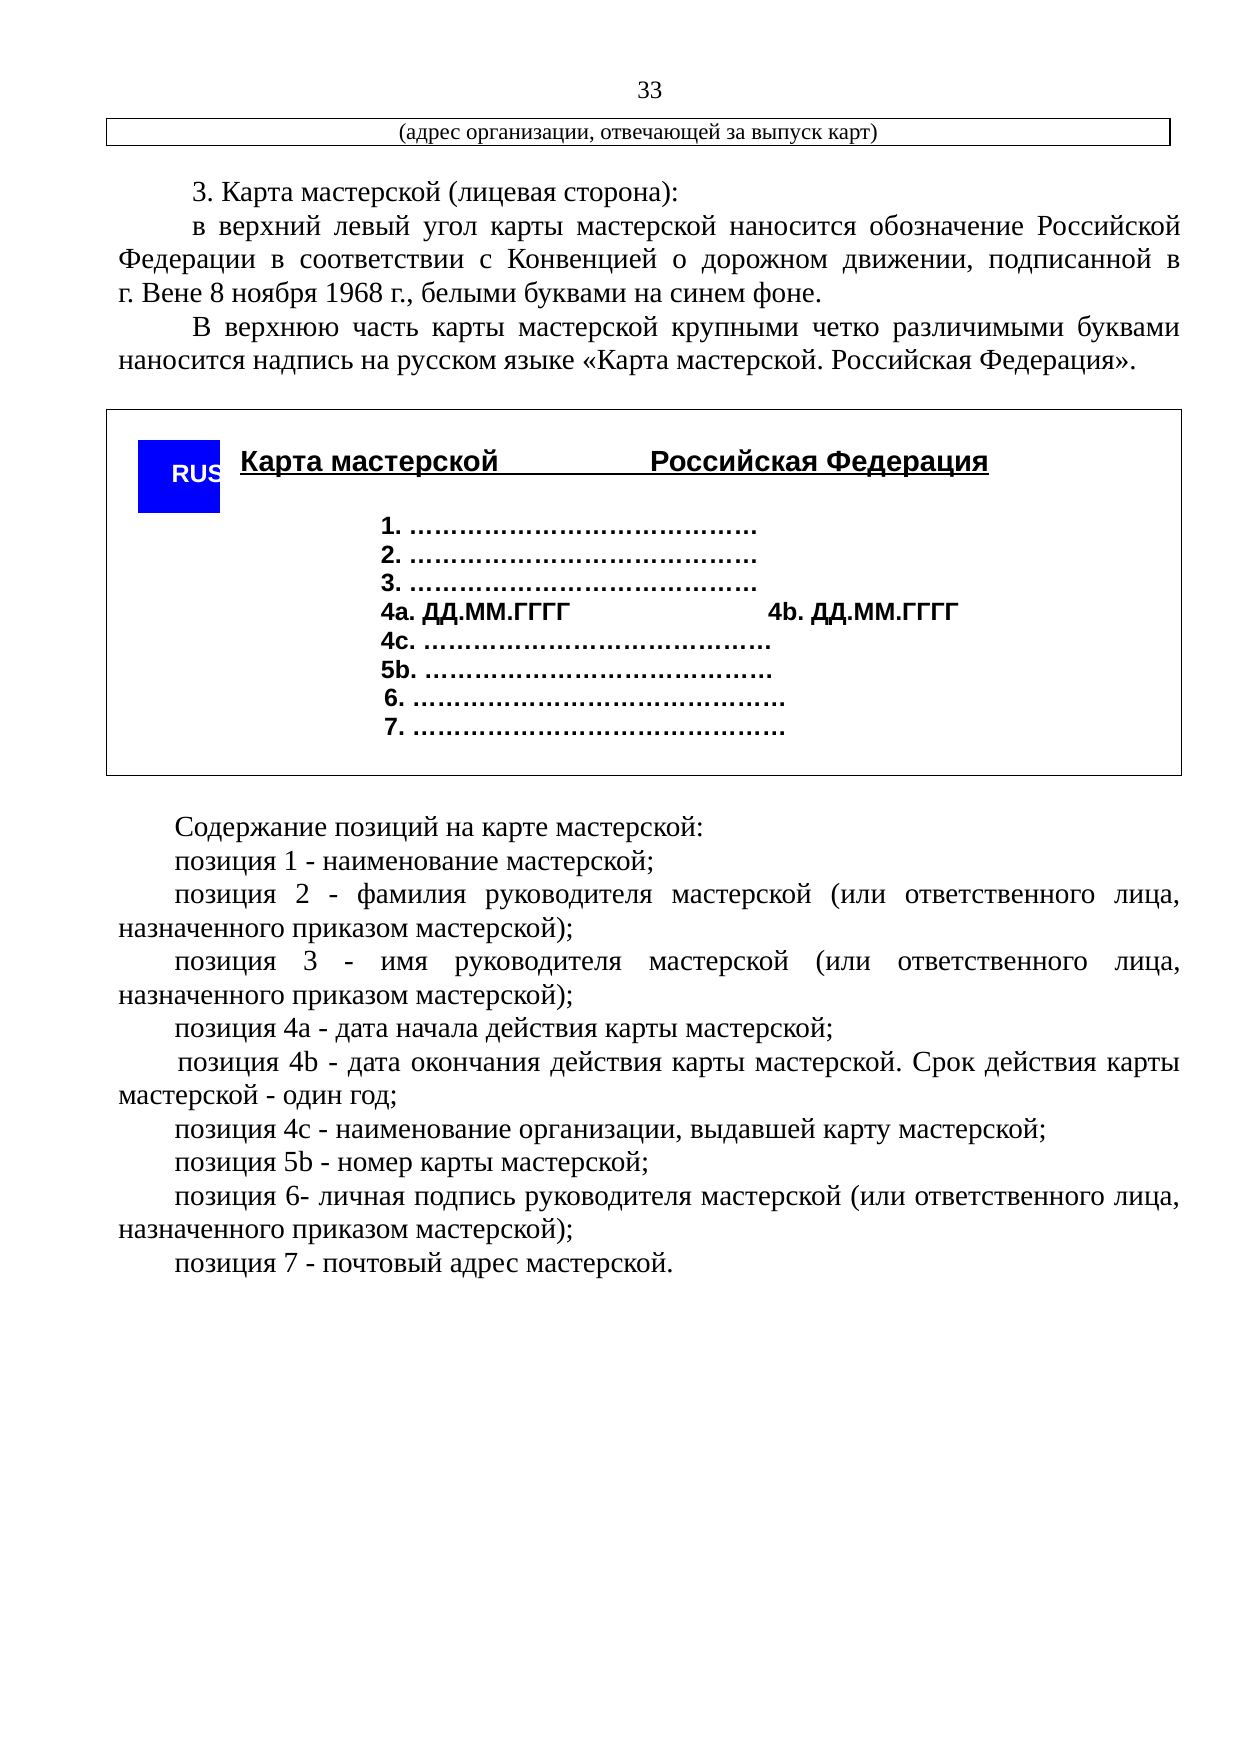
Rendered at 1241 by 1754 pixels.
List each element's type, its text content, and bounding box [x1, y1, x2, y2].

text позиция 1 - наименование мастерской; [118, 843, 1181, 876]
text позиция 4с - наименование организации, выдавшей карту мастерской; [118, 1111, 1181, 1144]
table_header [107, 119, 1169, 145]
text позиция 4а - дата начала действия карты мастерской; [118, 1010, 1181, 1044]
text позиция 2 - фамилия руководителя мастерской (или ответственного лица, назначенного приказом мастерской); [118, 876, 1181, 943]
text позиция 4b - дата окончания действия карты мастерской. Срок действия карты мастерской - один год; [118, 1044, 1181, 1111]
table_header Карта мастерской Российская Федерация 1. …………………………………… 2. …………………………………… 3. …………………………………… 4а. ДД.ММ.ГГГГ 4b. ДД.ММ.ГГГГ 4c. …………………………………… 5b. …………………………………… 6. ……………………………………… 7. ……………………………………… [107, 410, 1181, 774]
text В верхнюю часть карты мастерской крупными четко различимыми буквами наносится надпись на русском языке «Карта мастерской. Российская Федерация». [118, 309, 1181, 376]
text в верхний левый угол карты мастерской наносится обозначение Российской Федерации в соответствии с Конвенцией о дорожном движении, подписанной в г. Вене 8 ноября 1968 г., белыми буквами на синем фоне. [118, 208, 1181, 309]
text позиция 7 - почтовый адрес мастерской. [118, 1245, 1181, 1279]
text Содержание позиций на карте мастерской: [118, 809, 1181, 843]
text позиция 3 - имя руководителя мастерской (или ответственного лица, назначенного приказом мастерской); [118, 943, 1181, 1010]
text позиция 5b - номер карты мастерской; [118, 1144, 1181, 1178]
text позиция 6- личная подпись руководителя мастерской (или ответственного лица, назначенного приказом мастерской); [118, 1178, 1181, 1245]
text 3. Карта мастерской (лицевая сторона): [118, 174, 1181, 208]
